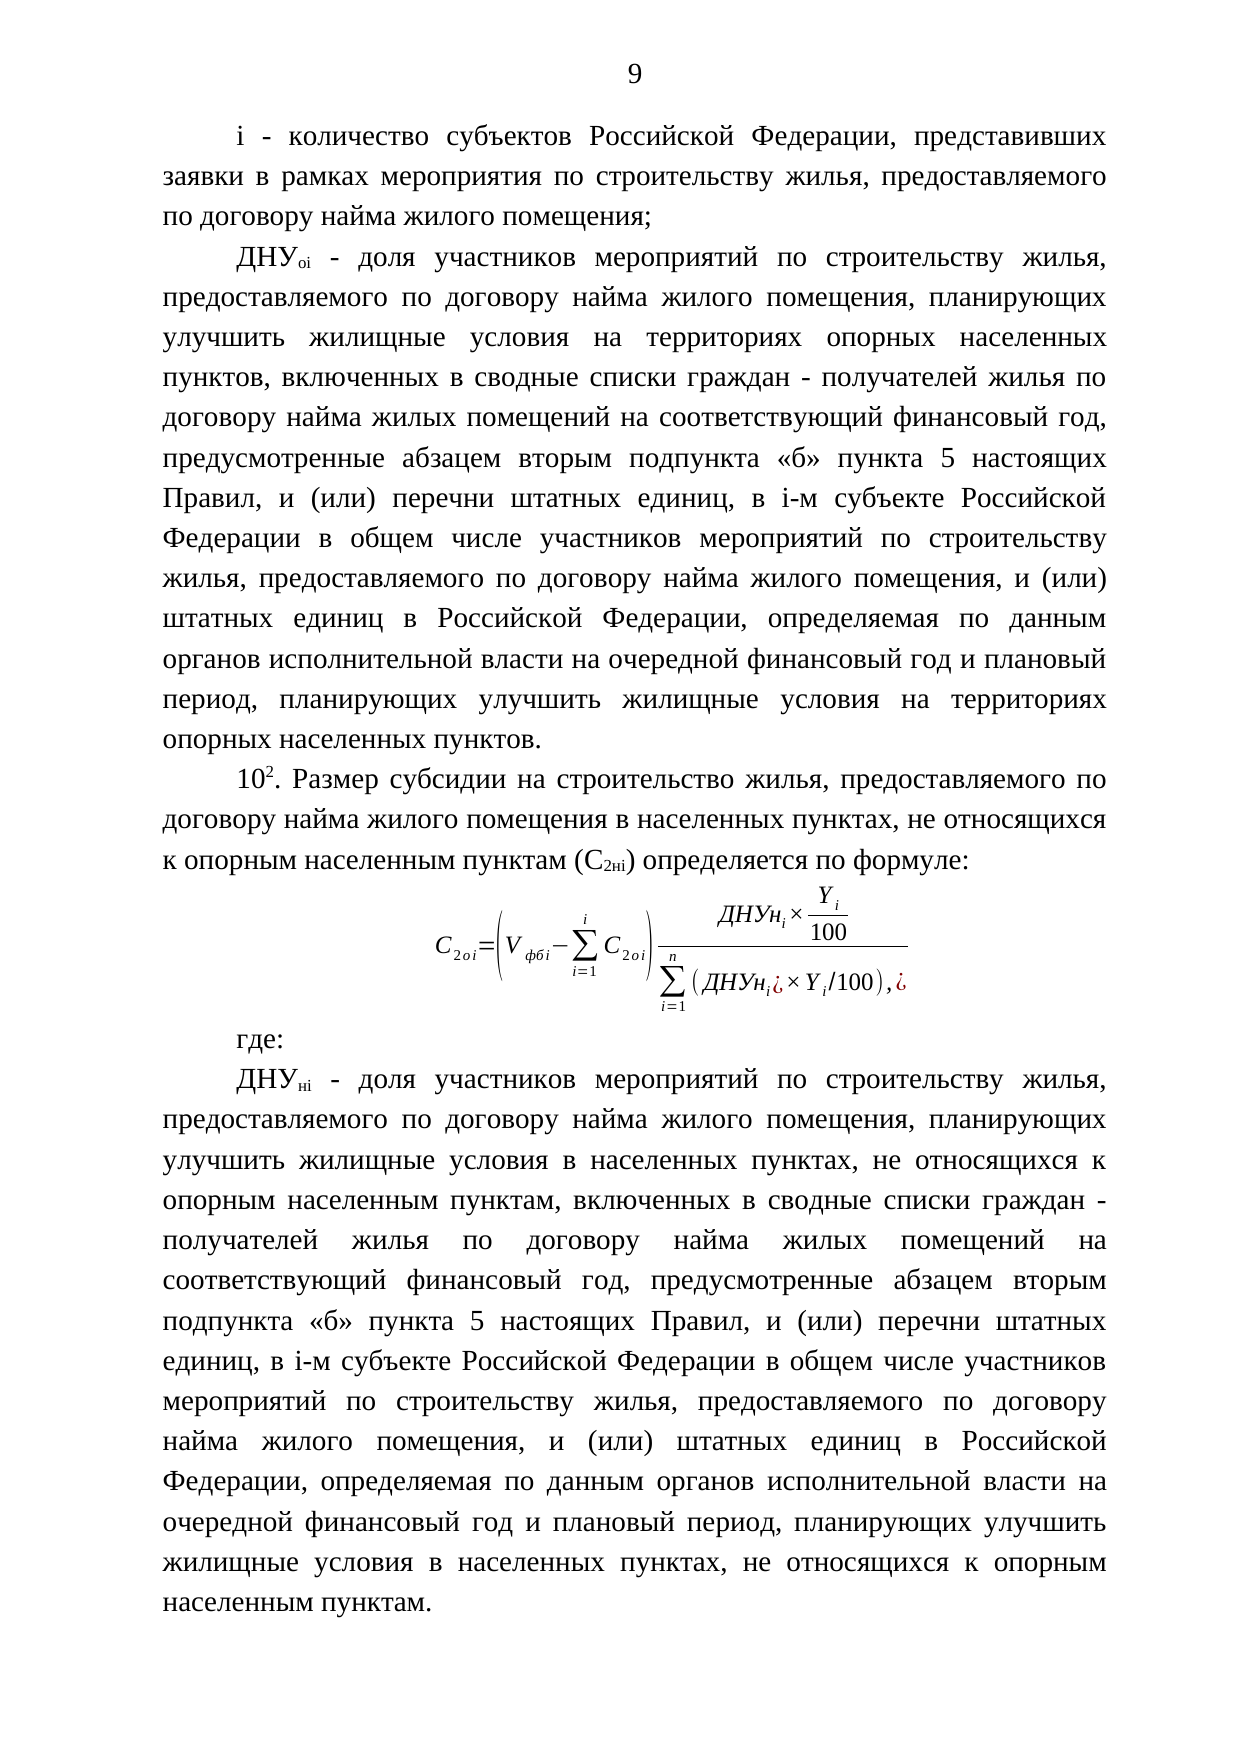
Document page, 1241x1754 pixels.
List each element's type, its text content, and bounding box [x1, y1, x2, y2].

text ДНУнi - доля участников мероприятий по строительству жилья, предоставляемого по договору найма жилого помещения, планирующих улучшить жилищные условия в населенных пунктах, не относящихся к опорным населенным пунктам, включенных в сводные списки граждан - получателей жилья по договору найма жилых помещений на соответствующий финансовый год, предусмотренные абзацем вторым подпункта «б» пункта 5 настоящих Правил, и (или) перечни штатных единиц, в i-м субъекте Российской Федерации в общем числе участников мероприятий по строительству жилья, предоставляемого по договору найма жилого помещения, и (или) штатных единиц в Российской Федерации, определяемая по данным органов исполнительной власти на очередной финансовый год и плановый период, планирующих улучшить жилищные условия в населенных пунктах, не относящихся к опорным населенным пунктам. [162, 1061, 1107, 1618]
text i - количество субъектов Российской Федерации, представивших заявки в рамках мероприятия по строительству жилья, предоставляемого по договору найма жилого помещения; [162, 118, 1107, 232]
text ДНУоi - доля участников мероприятий по строительству жилья, предоставляемого по договору найма жилого помещения, планирующих улучшить жилищные условия на территориях опорных населенных пунктов, включенных в сводные списки граждан - получателей жилья по договору найма жилых помещений на соответствующий финансовый год, предусмотренные абзацем вторым подпункта «б» пункта 5 настоящих Правил, и (или) перечни штатных единиц, в i-м субъекте Российской Федерации в общем числе участников мероприятий по строительству жилья, предоставляемого по договору найма жилого помещения, и (или) штатных единиц в Российской Федерации, определяемая по данным органов исполнительной власти на очередной финансовый год и плановый период, планирующих улучшить жилищные условия на территориях опорных населенных пунктов. [162, 239, 1107, 755]
text 102. Размер субсидии на строительство жилья, предоставляемого по договору найма жилого помещения в населенных пунктах, не относящихся к опорным населенным пунктам (C2нi) определяется по формуле: [162, 761, 1107, 875]
text где: [162, 1021, 1107, 1055]
